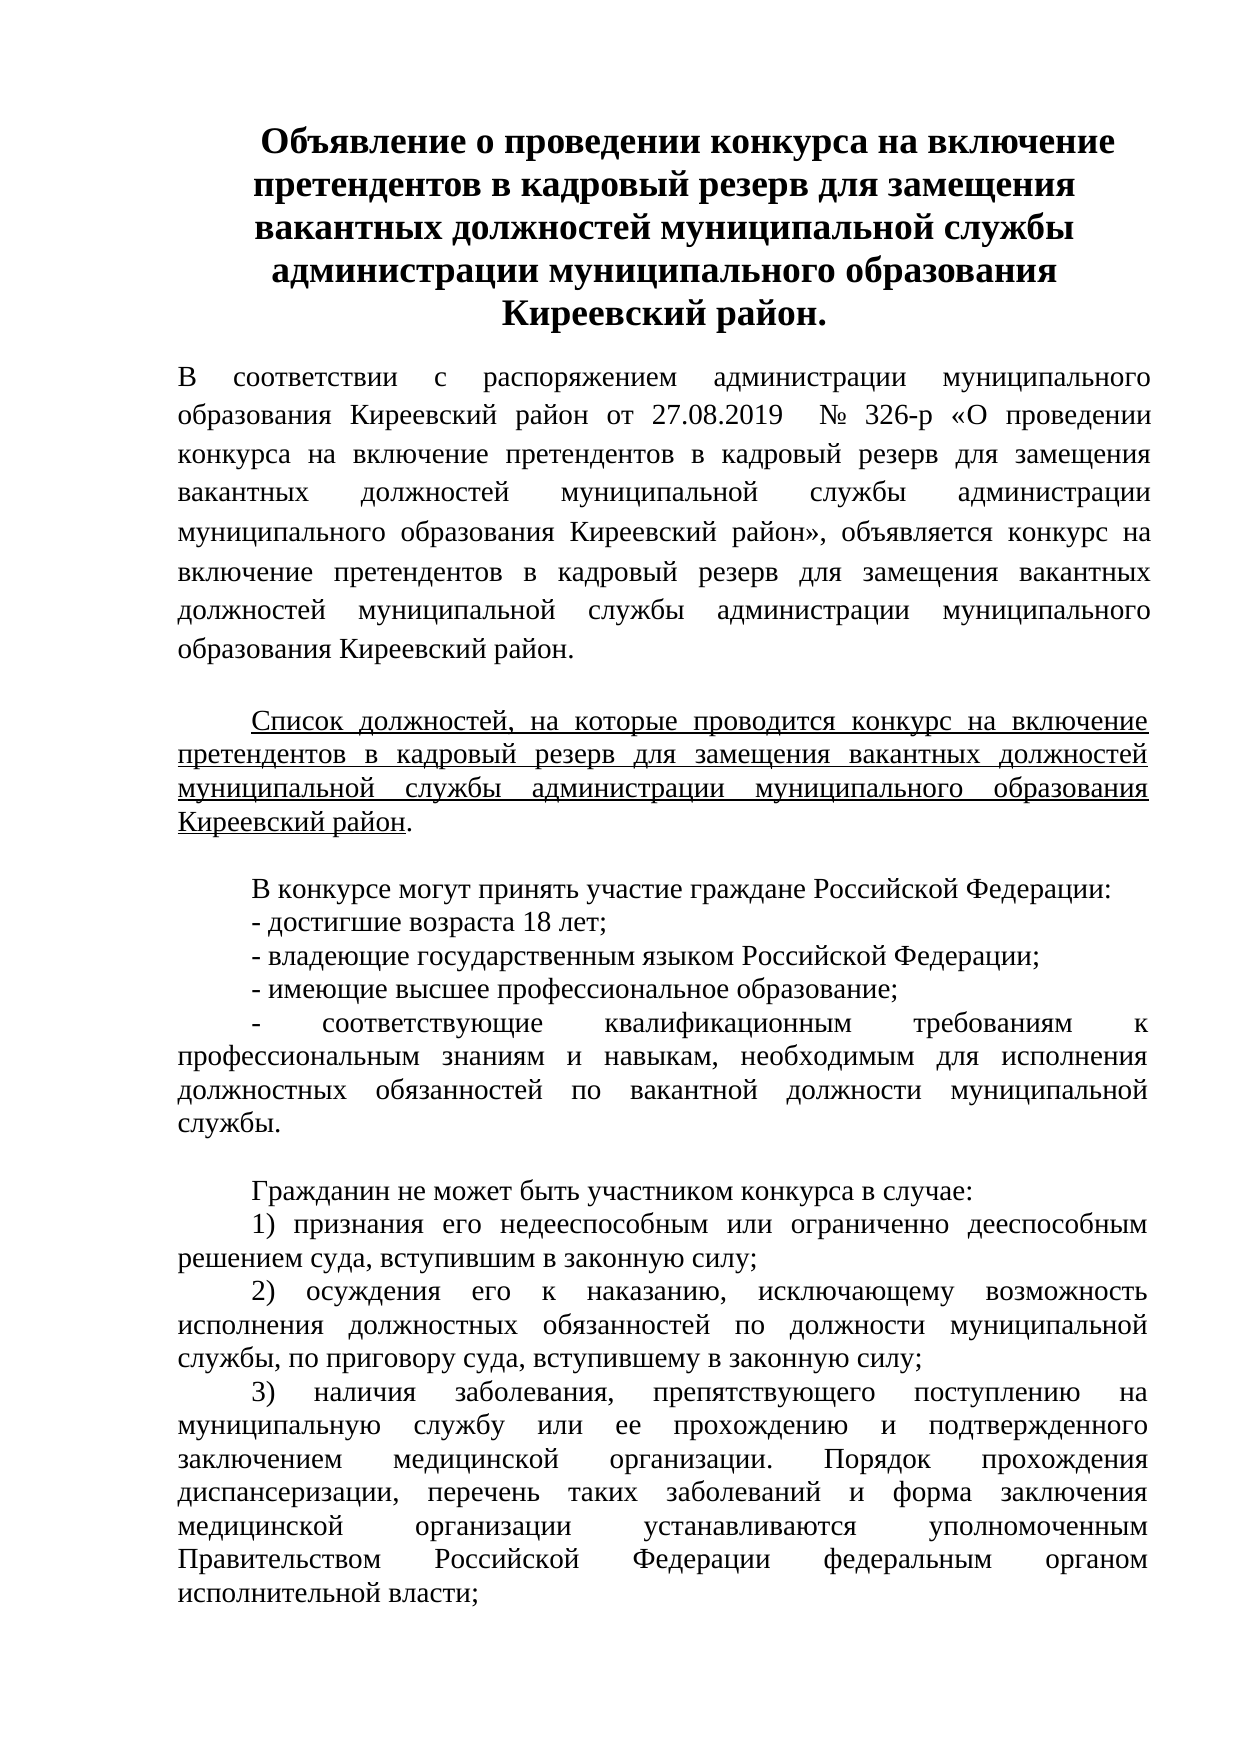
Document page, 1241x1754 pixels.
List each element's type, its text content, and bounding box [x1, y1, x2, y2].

text 1) признания его недееспособным или ограниченно дееспособным решением суда, вступившим в законную силу; [177, 1206, 1148, 1273]
text В конкурсе могут принять участие граждане Российской Федерации: [177, 871, 1148, 904]
text Список должностей, на которые проводится конкурс на включение претендентов в кадровый резерв для замещения вакантных должностей муниципальной службы администрации муниципального образования Киреевский район. [177, 703, 1148, 766]
text Гражданин не может быть участником конкурса в случае: [177, 1173, 1148, 1206]
text - имеющие высшее профессиональное образование; [177, 971, 1148, 1005]
text Объявление о проведении конкурса на включение претендентов в кадровый резерв для замещения вакантных должностей муниципальной службы администрации муниципального образования Киреевский район. [177, 118, 1152, 334]
text 2) осуждения его к наказанию, исключающему возможность исполнения должностных обязанностей по должности муниципальной службы, по приговору суда, вступившему в законную силу; [177, 1273, 1148, 1374]
text Список должностей, на которые проводится конкурс на включение претендентов в кадровый резерв для замещения вакантных должностей муниципальной службы администрации муниципального образования Киреевский район. [177, 767, 1148, 799]
text - достигшие возраста 18 лет; [177, 904, 1148, 938]
text В соответствии с распоряжением администрации муниципального образования Киреевский район от 27.08.2019 № 326-р «О проведении конкурса на включение претендентов в кадровый резерв для замещения вакантных должностей муниципальной службы администрации муниципального образования Киреевский район», объявляется конкурс на включение претендентов в кадровый резерв для замещения вакантных должностей муниципальной службы администрации муниципального образования Киреевский район. [177, 508, 1152, 664]
text 3) наличия заболевания, препятствующего поступлению на муниципальную службу или ее прохождению и подтвержденного заключением медицинской организации. Порядок прохождения диспансеризации, перечень таких заболеваний и форма заключения медицинской организации устанавливаются уполномоченным Правительством Российской Федерации федеральным органом исполнительной власти; [177, 1374, 1148, 1609]
text - владеющие государственным языком Российской Федерации; [177, 938, 1148, 971]
text В соответствии с распоряжением администрации муниципального образования Киреевский район от 27.08.2019 № 326-р «О проведении конкурса на включение претендентов в кадровый резерв для замещения вакантных должностей муниципальной службы администрации муниципального образования Киреевский район», объявляется конкурс на включение претендентов в кадровый резерв для замещения вакантных должностей муниципальной службы администрации муниципального образования Киреевский район. [177, 359, 1152, 436]
text Список должностей, на которые проводится конкурс на включение претендентов в кадровый резерв для замещения вакантных должностей муниципальной службы администрации муниципального образования Киреевский район. [177, 800, 1148, 837]
text - соответствующие квалификационным требованиям к профессиональным знаниям и навыкам, необходимым для исполнения должностных обязанностей по вакантной должности муниципальной службы. [177, 1005, 1148, 1139]
